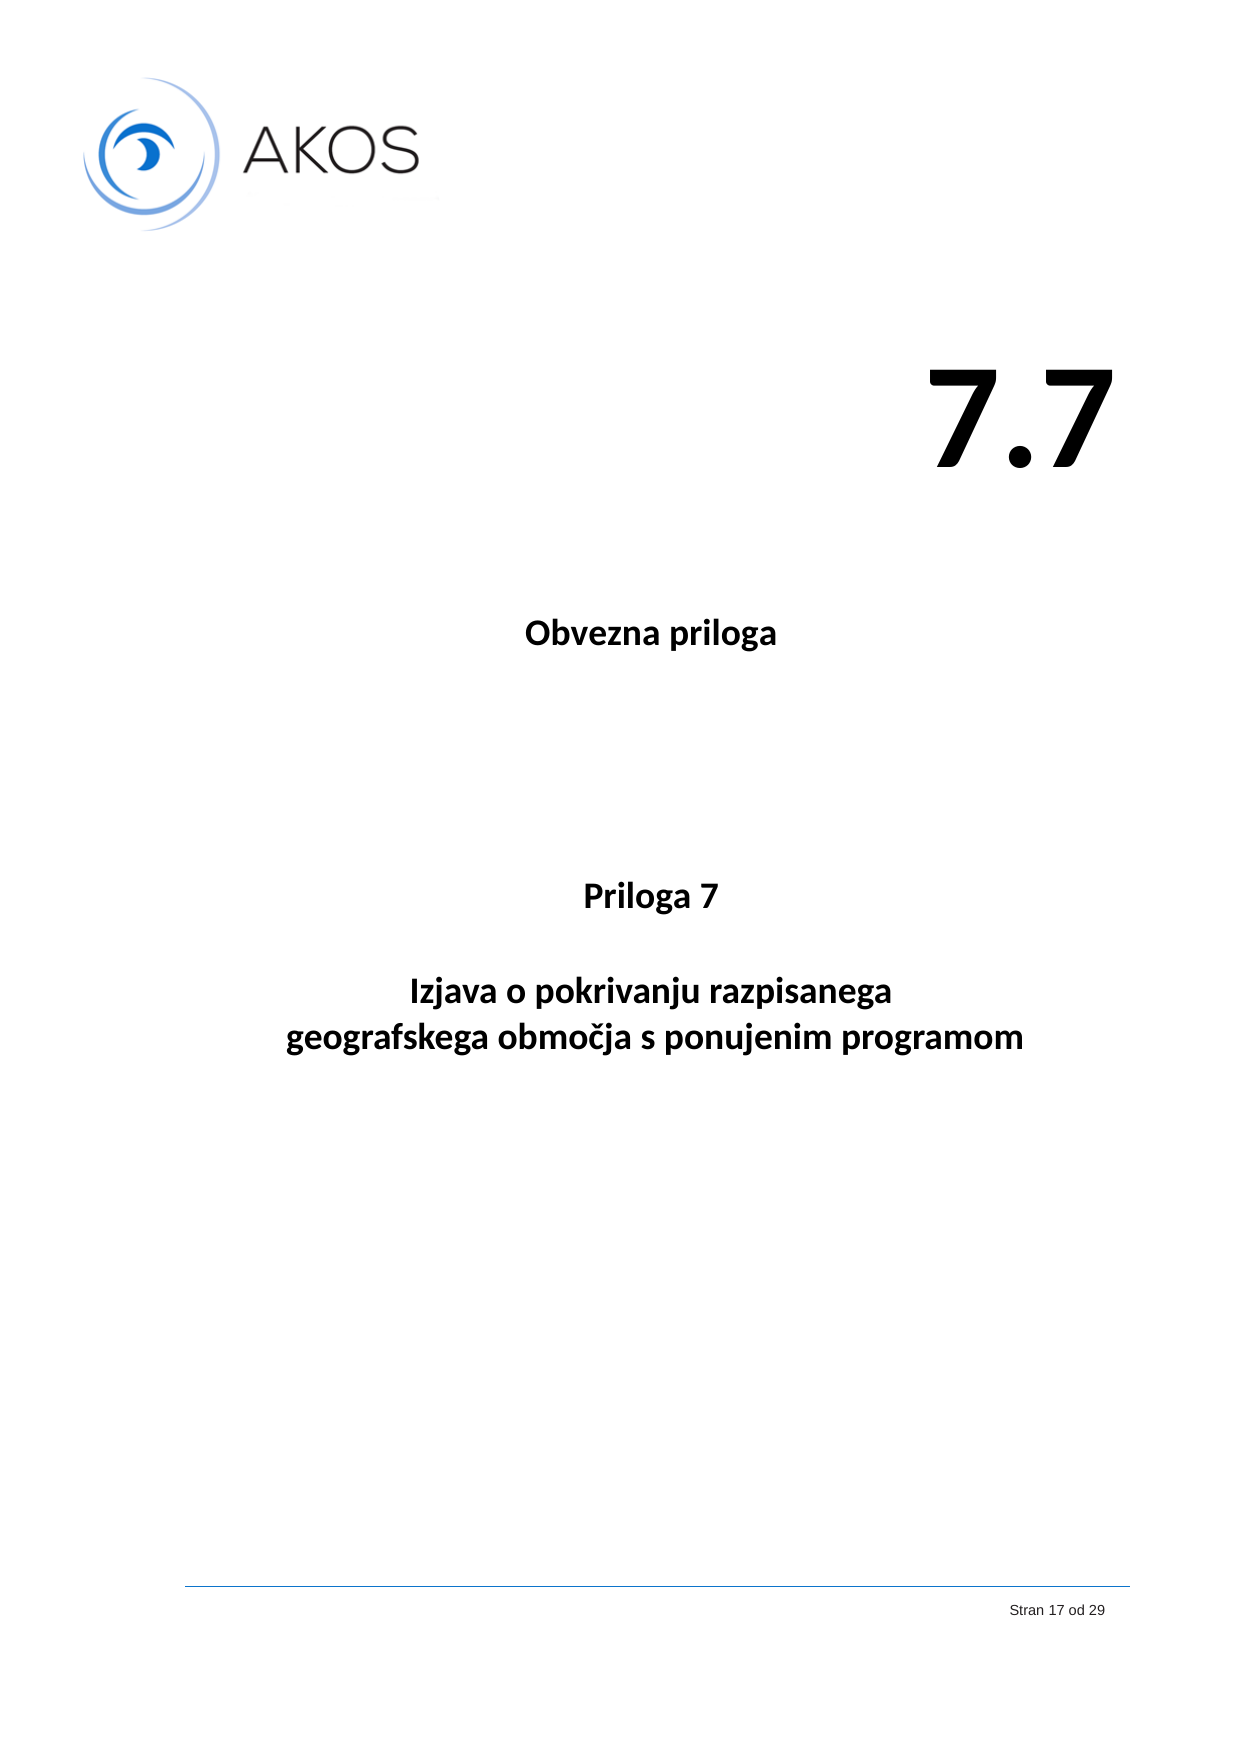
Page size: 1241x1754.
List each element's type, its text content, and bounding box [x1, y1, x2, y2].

picture [81, 73, 443, 235]
text Obvezna priloga [186, 609, 1116, 655]
text 7.7 [224, 322, 1116, 505]
text Priloga 7 [186, 872, 1116, 917]
title Izjava o pokrivanju razpisanega geografskega območja s ponujenim programom [186, 967, 1116, 1059]
